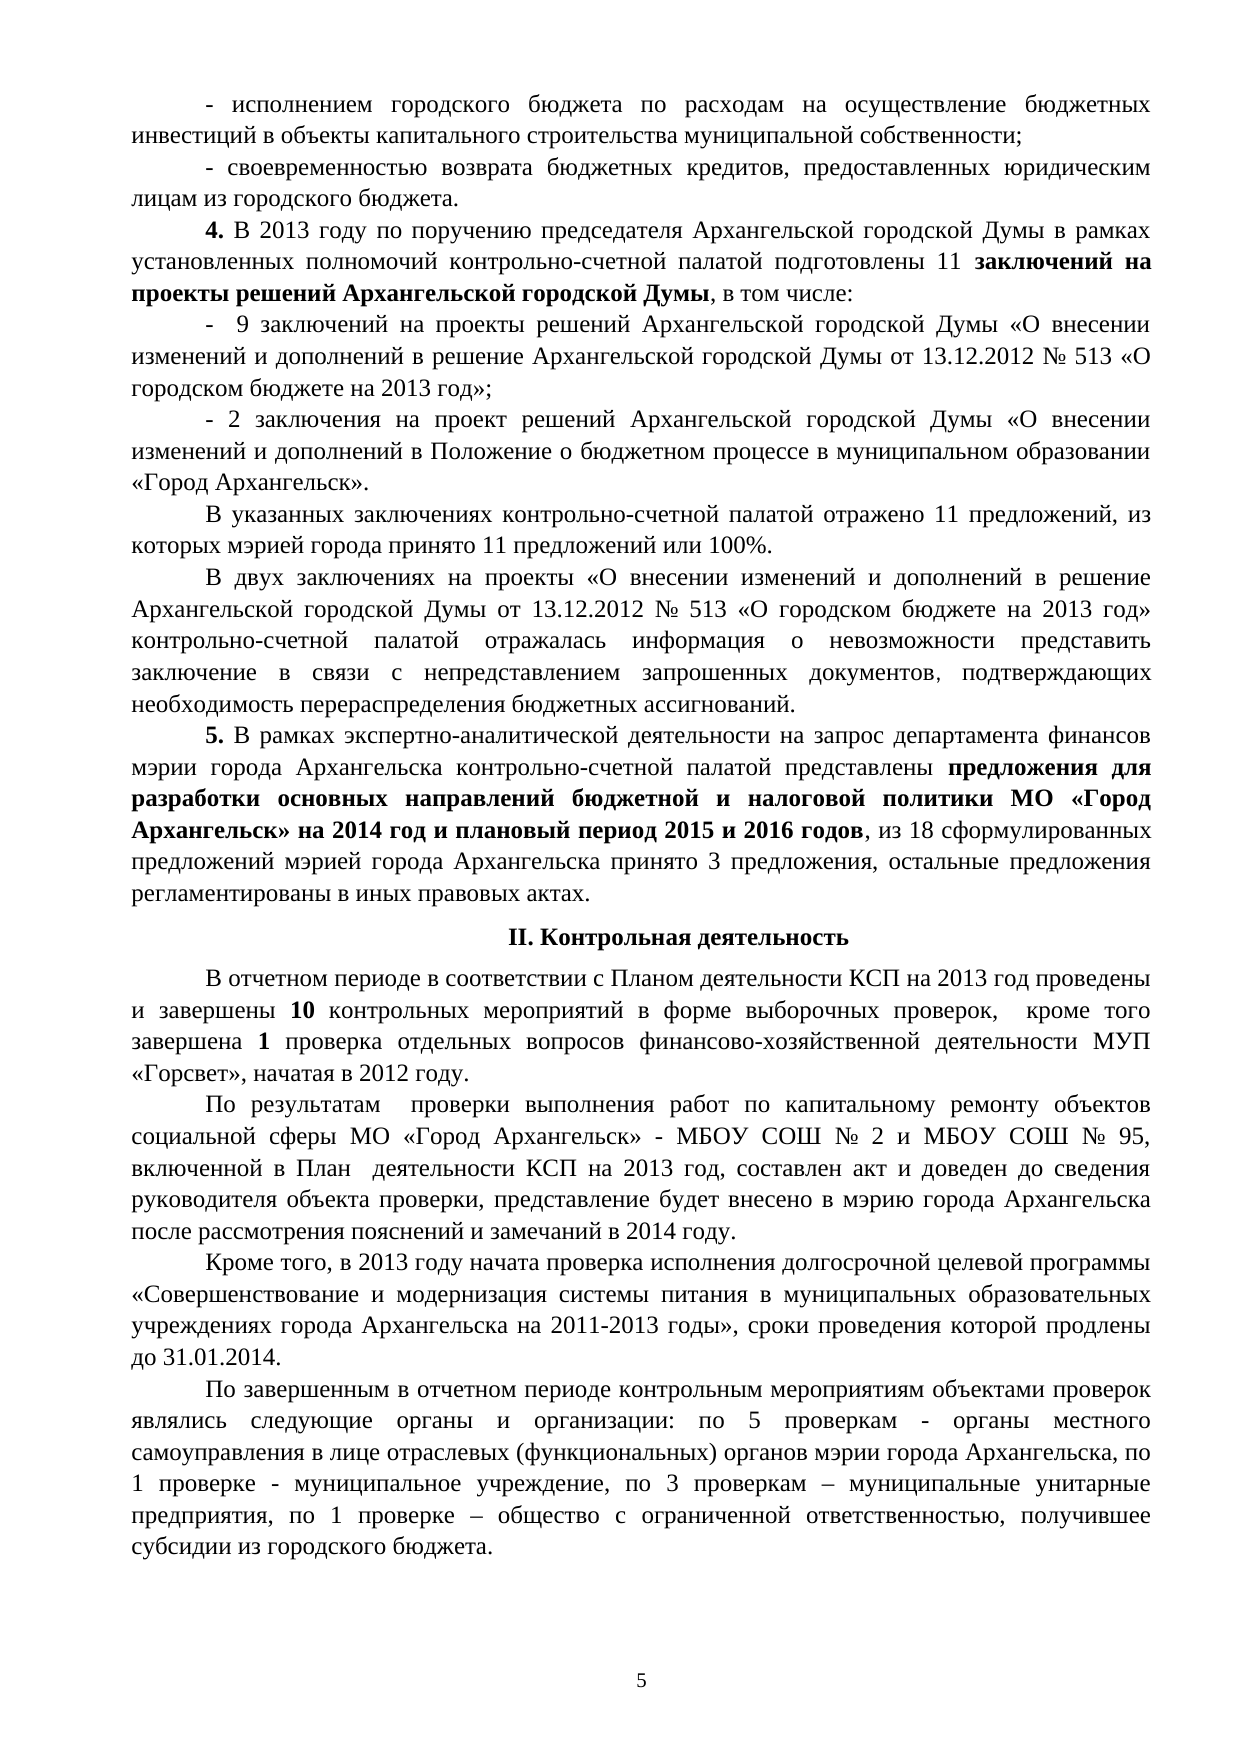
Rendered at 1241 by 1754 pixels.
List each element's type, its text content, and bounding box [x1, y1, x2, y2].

text В отчетном периоде в соответствии с Планом деятельности КСП на 2013 год проведены и завершены 10 контрольных мероприятий в форме выборочных проверок, кроме того завершена 1 проверка отдельных вопросов финансово-хозяйственной деятельности МУП «Горсвет», начатая в 2012 году. [131, 963, 1152, 1087]
text II. Контрольная деятельность [131, 922, 1152, 951]
list В двух заключениях на проекты «О внесении изменений и дополнений в решение Архангельской городской Думы от 13.12.2012 № 513 «О городском бюджете на 2013 год» контрольно-счетной палатой отражалась информация о невозможности представить заключение в связи с непредставлением запрошенных документов, подтверждающих необходимость перераспределения бюджетных ассигнований. [131, 562, 1152, 717]
list - своевременностью возврата бюджетных кредитов, предоставленных юридическим лицам из городского бюджета. [131, 152, 1152, 212]
text Кроме того, в 2013 году начата проверка исполнения долгосрочной целевой программы «Совершенствование и модернизация системы питания в муниципальных образовательных учреждениях города Архангельска на 2011-2013 годы», сроки проведения которой продлены до 31.01.2014. [131, 1247, 1152, 1371]
list 4. В 2013 году по поручению председателя Архангельской городской Думы в рамках установленных полномочий контрольно-счетной палатой подготовлены 11 заключений на проекты решений Архангельской городской Думы, в том числе: [131, 215, 1152, 307]
list - исполнением городского бюджета по расходам на осуществление бюджетных инвестиций в объекты капитального строительства муниципальной собственности; [131, 89, 1152, 149]
list - 9 заключений на проекты решений Архангельской городской Думы «О внесении изменений и дополнений в решение Архангельской городской Думы от 13.12.2012 № 513 «О городском бюджете на 2013 год»; [131, 309, 1152, 401]
list В указанных заключениях контрольно-счетной палатой отражено 11 предложений, из которых мэрией города принято 11 предложений или 100%. [131, 499, 1152, 559]
text По результатам проверки выполнения работ по капитальному ремонту объектов социальной сферы МО «Город Архангельск» - МБОУ СОШ № 2 и МБОУ СОШ № 95, включенной в План деятельности КСП на 2013 год, составлен акт и доведен до сведения руководителя объекта проверки, представление будет внесено в мэрию города Архангельска после рассмотрения пояснений и замечаний в 2014 году. [131, 1089, 1152, 1244]
list - 2 заключения на проект решений Архангельской городской Думы «О внесении изменений и дополнений в Положение о бюджетном процессе в муниципальном образовании «Город Архангельск». [131, 404, 1152, 496]
text По завершенным в отчетном периоде контрольным мероприятиям объектами проверок являлись следующие органы и организации: по 5 проверкам - органы местного самоуправления в лице отраслевых (функциональных) органов мэрии города Архангельска, по 1 проверке - муниципальное учреждение, по 3 проверкам – муниципальные унитарные предприятия, по 1 проверке – общество с ограниченной ответственностью, получившее субсидии из городского бюджета. [131, 1374, 1152, 1560]
list 5. В рамках экспертно-аналитической деятельности на запрос департамента финансов мэрии города Архангельска контрольно-счетной палатой представлены предложения для разработки основных направлений бюджетной и налоговой политики МО «Город Архангельск» на 2014 год и плановый период 2015 и 2016 годов, из 18 сформулированных предложений мэрией города Архангельска принято 3 предложения, остальные предложения регламентированы в иных правовых актах. [131, 720, 1152, 907]
